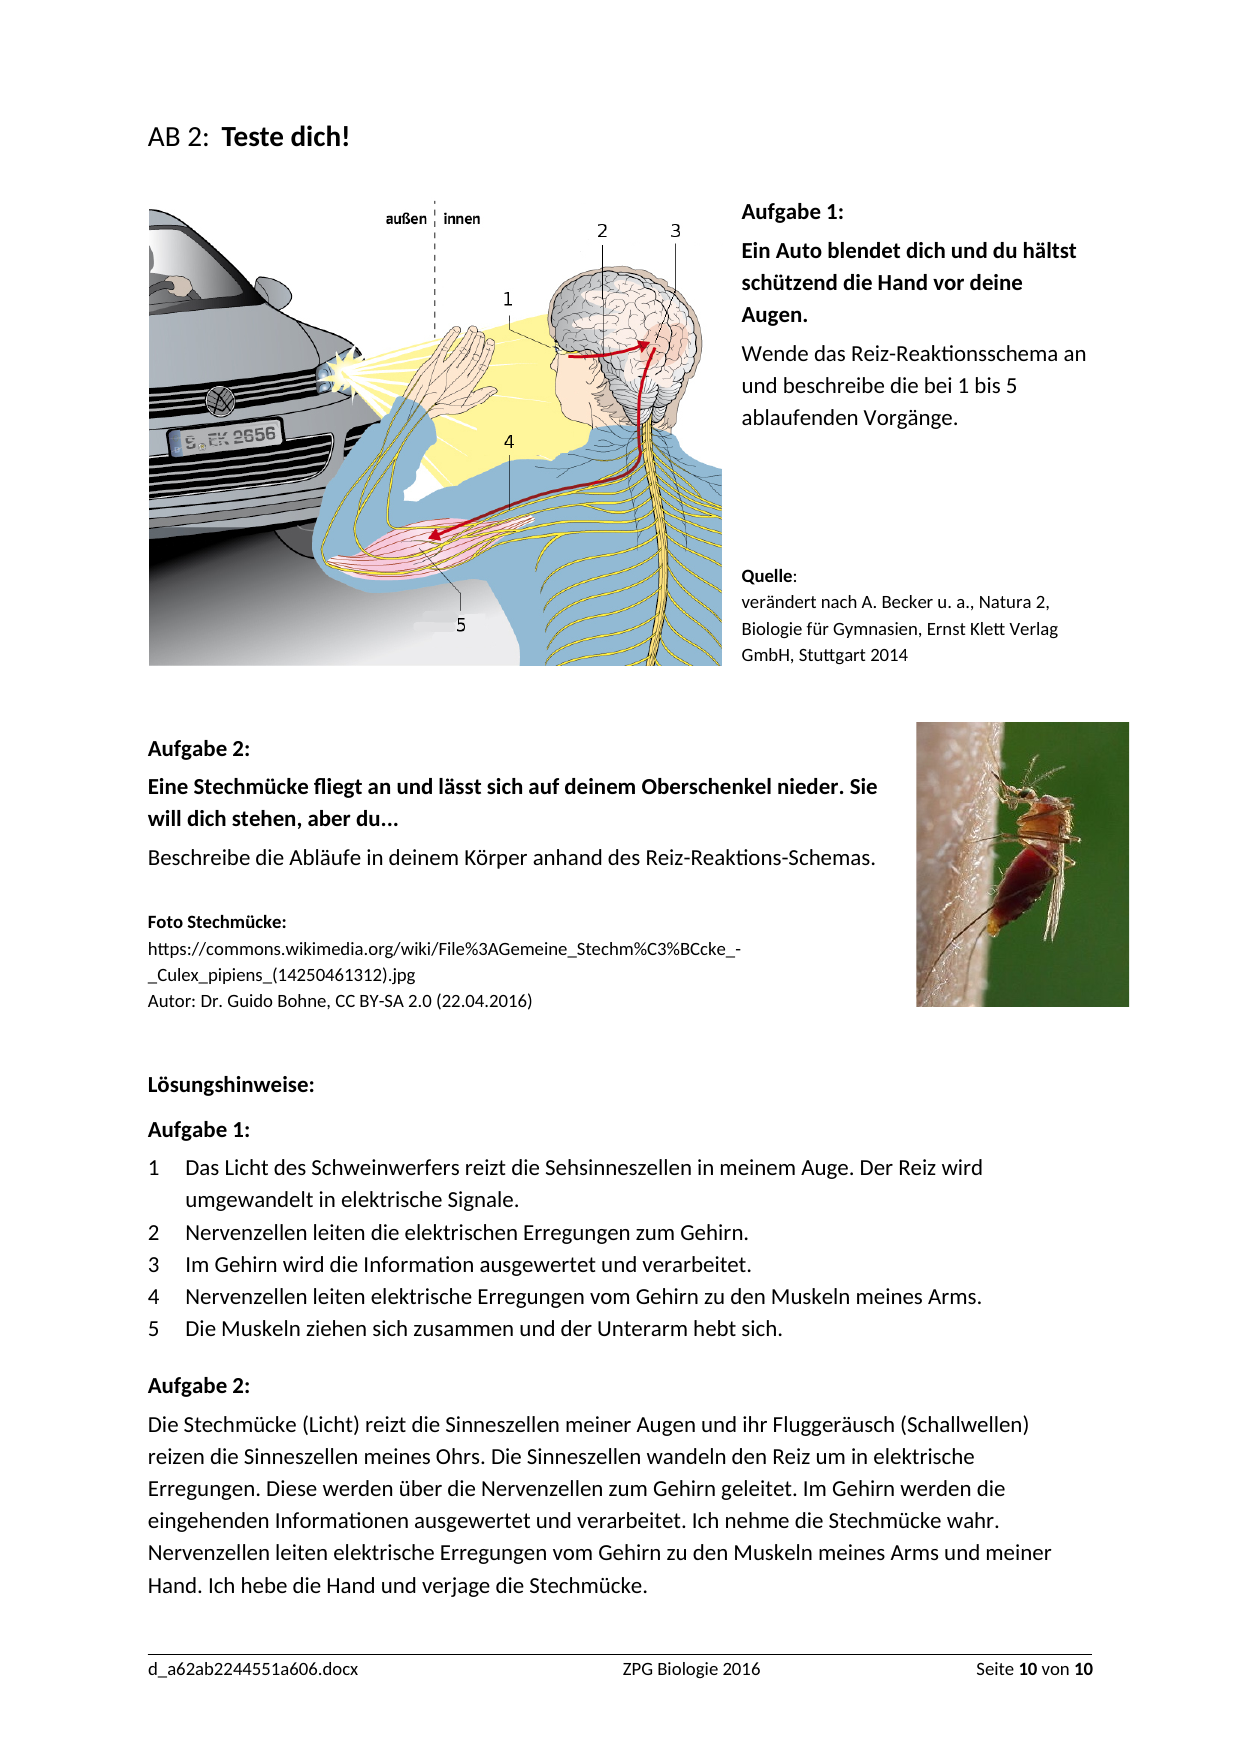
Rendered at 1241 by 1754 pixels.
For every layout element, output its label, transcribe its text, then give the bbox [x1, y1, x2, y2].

subtitle AB 2: Teste dich! [148, 118, 1092, 154]
text 4 Nervenzellen leiten elektrische Erregungen vom Gehirn zu den Muskeln meines Arms. [148, 1282, 1092, 1310]
text Wende das Reiz-Reaktionsschema an und beschreibe die bei 1 bis 5 ablaufenden Vorgänge. [723, 339, 1092, 431]
text Aufgabe 1: [148, 1115, 1092, 1143]
text Eine Stechmücke fliegt an und lässt sich auf deinem Oberschenkel nieder. Sie will dich stehen, aber du... [148, 772, 916, 832]
text Aufgabe 2: [148, 1371, 1092, 1399]
text Ein Auto blendet dich und du hältst schützend die Hand vor deine Augen. [723, 236, 1092, 328]
text Autor: Dr. Guido Bohne, CC BY-SA 2.0 (22.04.2016) [148, 989, 1092, 1012]
text 2 Nervenzellen leiten die elektrischen Erregungen zum Gehirn. [148, 1218, 1092, 1246]
picture [147, 197, 723, 665]
text Aufgabe 2: [148, 734, 916, 762]
text 3 Im Gehirn wird die Information ausgewertet und verarbeitet. [148, 1250, 1092, 1278]
text Lösungshinweise: [148, 1070, 1092, 1098]
text Quelle: verändert nach A. Becker u. a., Natura 2, Biologie für Gymnasien, Ernst Klett Verlag GmbH, Stuttgart 2014 [148, 564, 1092, 666]
text Die Stechmücke (Licht) reizt die Sinneszellen meiner Augen und ihr Fluggeräusch (Schallwellen) reizen die Sinneszellen meines Ohrs. Die Sinneszellen wandeln den Reiz um in elektrische Erregungen. Diese werden über die Nervenzellen zum Gehirn geleitet. Im Gehirn werden die eingehenden Informationen ausgewertet und verarbeitet. Ich nehme die Stechmücke wahr. Nervenzellen leiten elektrische Erregungen vom Gehirn zu den Muskeln meines Arms und meiner Hand. Ich hebe die Hand und verjage die Stechmücke. [148, 1410, 1092, 1599]
text Aufgabe 1: [723, 197, 1092, 226]
text 1 Das Licht des Schweinwerfers reizt die Sehsinneszellen in meinem Auge. Der Reiz wird umgewandelt in elektrische Signale. [148, 1153, 1092, 1213]
text 5 Die Muskeln ziehen sich zusammen und der Unterarm hebt sich. [148, 1314, 1092, 1342]
text Foto Stechmücke: https://commons.wikimedia.org/wiki/File%3AGemeine_Stechm%C3%BCcke_-_Culex_pipiens_(14250461312).jpg [148, 911, 916, 986]
picture [916, 722, 1130, 1007]
text Beschreibe die Abläufe in deinem Körper anhand des Reiz-Reaktions-Schemas. [148, 843, 916, 871]
